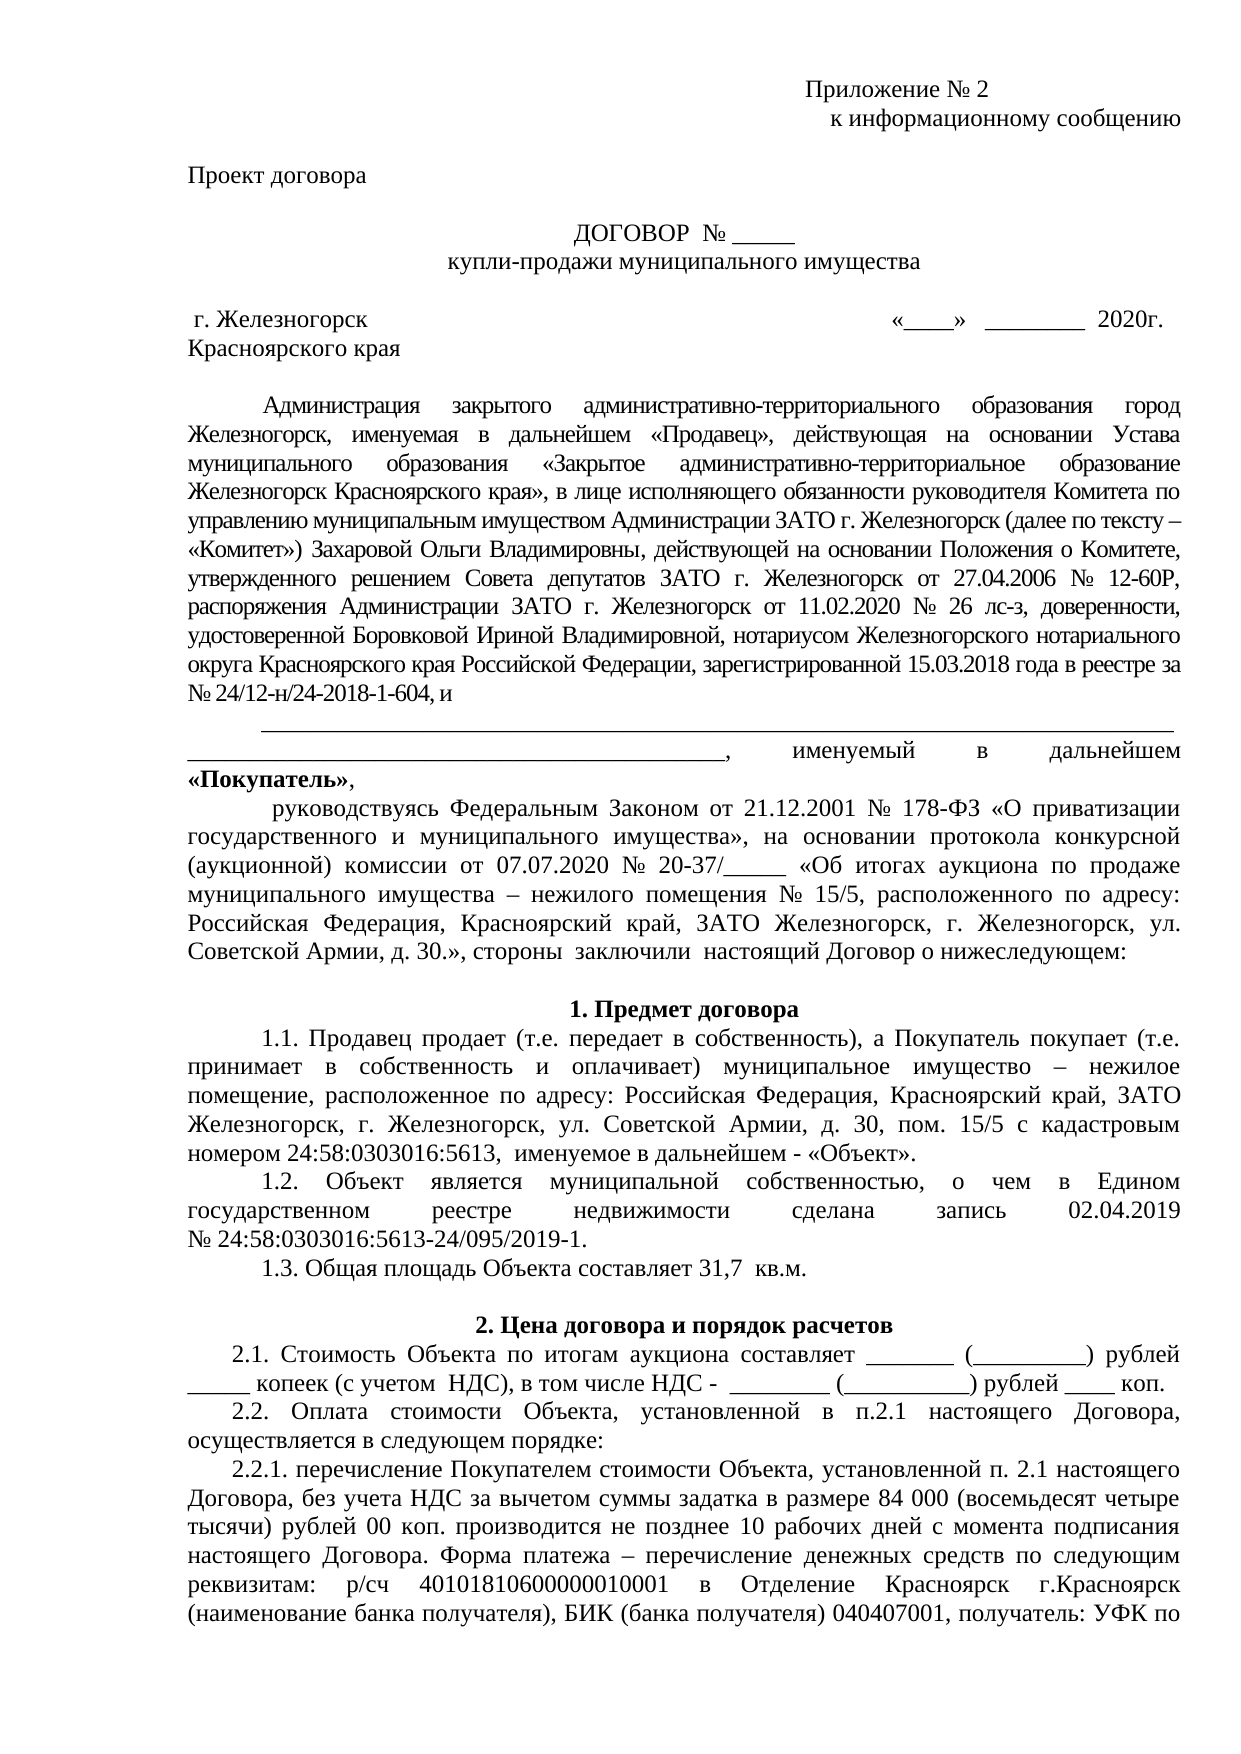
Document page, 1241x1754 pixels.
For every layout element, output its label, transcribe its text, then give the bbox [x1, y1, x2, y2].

text к информационному сообщению [232, 103, 1181, 131]
text 2.1. Стоимость Объекта по итогам аукциона составляет _______ (_________) рублей _____ копеек (с учетом НДС), в том числе НДС - ________ (__________) рублей ____ коп. [187, 1339, 1181, 1396]
text купли-продажи муниципального имущества [187, 246, 1181, 275]
text Администрация закрытого административно-территориального образования город Железногорск, именуемая в дальнейшем «Продавец», действующая на основании Устава муниципального образования «Закрытое административно-территориальное образование Железногорск Красноярского края», в лице исполняющего обязанности руководителя Комитета по управлению муниципальным имуществом Администрации ЗАТО г. Железногорск (далее по тексту – «Комитет») Захаровой Ольги Владимировны, действующей на основании Положения о Комитете, утвержденного решением Совета депутатов ЗАТО г. Железногорск от 27.04.2006 № 12-60Р, распоряжения Администрации ЗАТО г. Железногорск от 11.02.2020 № 26 лс-з, доверенности, удостоверенной Боровковой Ириной Владимировной, нотариусом Железногорского нотариального округа Красноярского края Российской Федерации, зарегистрированной 15.03.2018 года в реестре за № 24/12-н/24-2018-1-604, и [187, 390, 1181, 706]
text Приложение № 2 [232, 74, 1181, 103]
text Проект договора [187, 160, 1181, 189]
text 1.1. Продавец продает (т.е. передает в собственность), а Покупатель покупает (т.е. принимает в собственность и оплачивает) муниципальное имущество – нежилое помещение, расположенное по адресу: Российская Федерация, Красноярский край, ЗАТО Железногорск, г. Железногорск, ул. Советской Армии, д. 30, пом. 15/5 с кадастровым номером 24:58:0303016:5613, именуемое в дальнейшем - «Объект». [187, 1023, 1181, 1166]
text г. Железногорск «____» ________ 2020г. [187, 304, 1181, 333]
text 1.3. Общая площадь Объекта составляет 31,7 кв.м. [187, 1253, 1181, 1281]
text Красноярского края [187, 333, 1181, 361]
text ДОГОВОР № _____ [187, 218, 1181, 246]
text 2.2. Оплата стоимости Объекта, установленной в п.2.1 настоящего Договора, осуществляется в следующем порядке: [187, 1396, 1181, 1454]
text 1. Предмет договора [187, 994, 1181, 1023]
text ____________________________________________________________________________________________________________________, именуемый в дальнейшем «Покупатель», [187, 706, 1181, 793]
text руководствуясь Федеральным Законом от 21.12.2001 № 178-ФЗ «О приватизации государственного и муниципального имущества», на основании протокола конкурсной (аукционной) комиссии от 07.07.2020 № 20-37/_____ «Об итогах аукциона по продаже муниципального имущества – нежилого помещения № 15/5, расположенного по адресу: Российская Федерация, Красноярский край, ЗАТО Железногорск, г. Железногорск, ул. Советской Армии, д. 30.», стороны заключили настоящий Договор о нижеследующем: [187, 793, 1181, 965]
text 2. Цена договора и порядок расчетов [187, 1310, 1181, 1339]
text 1.2. Объект является муниципальной собственностью, о чем в Едином государственном реестре недвижимости сделана запись 02.04.2019 № 24:58:0303016:5613-24/095/2019-1. [187, 1166, 1181, 1253]
